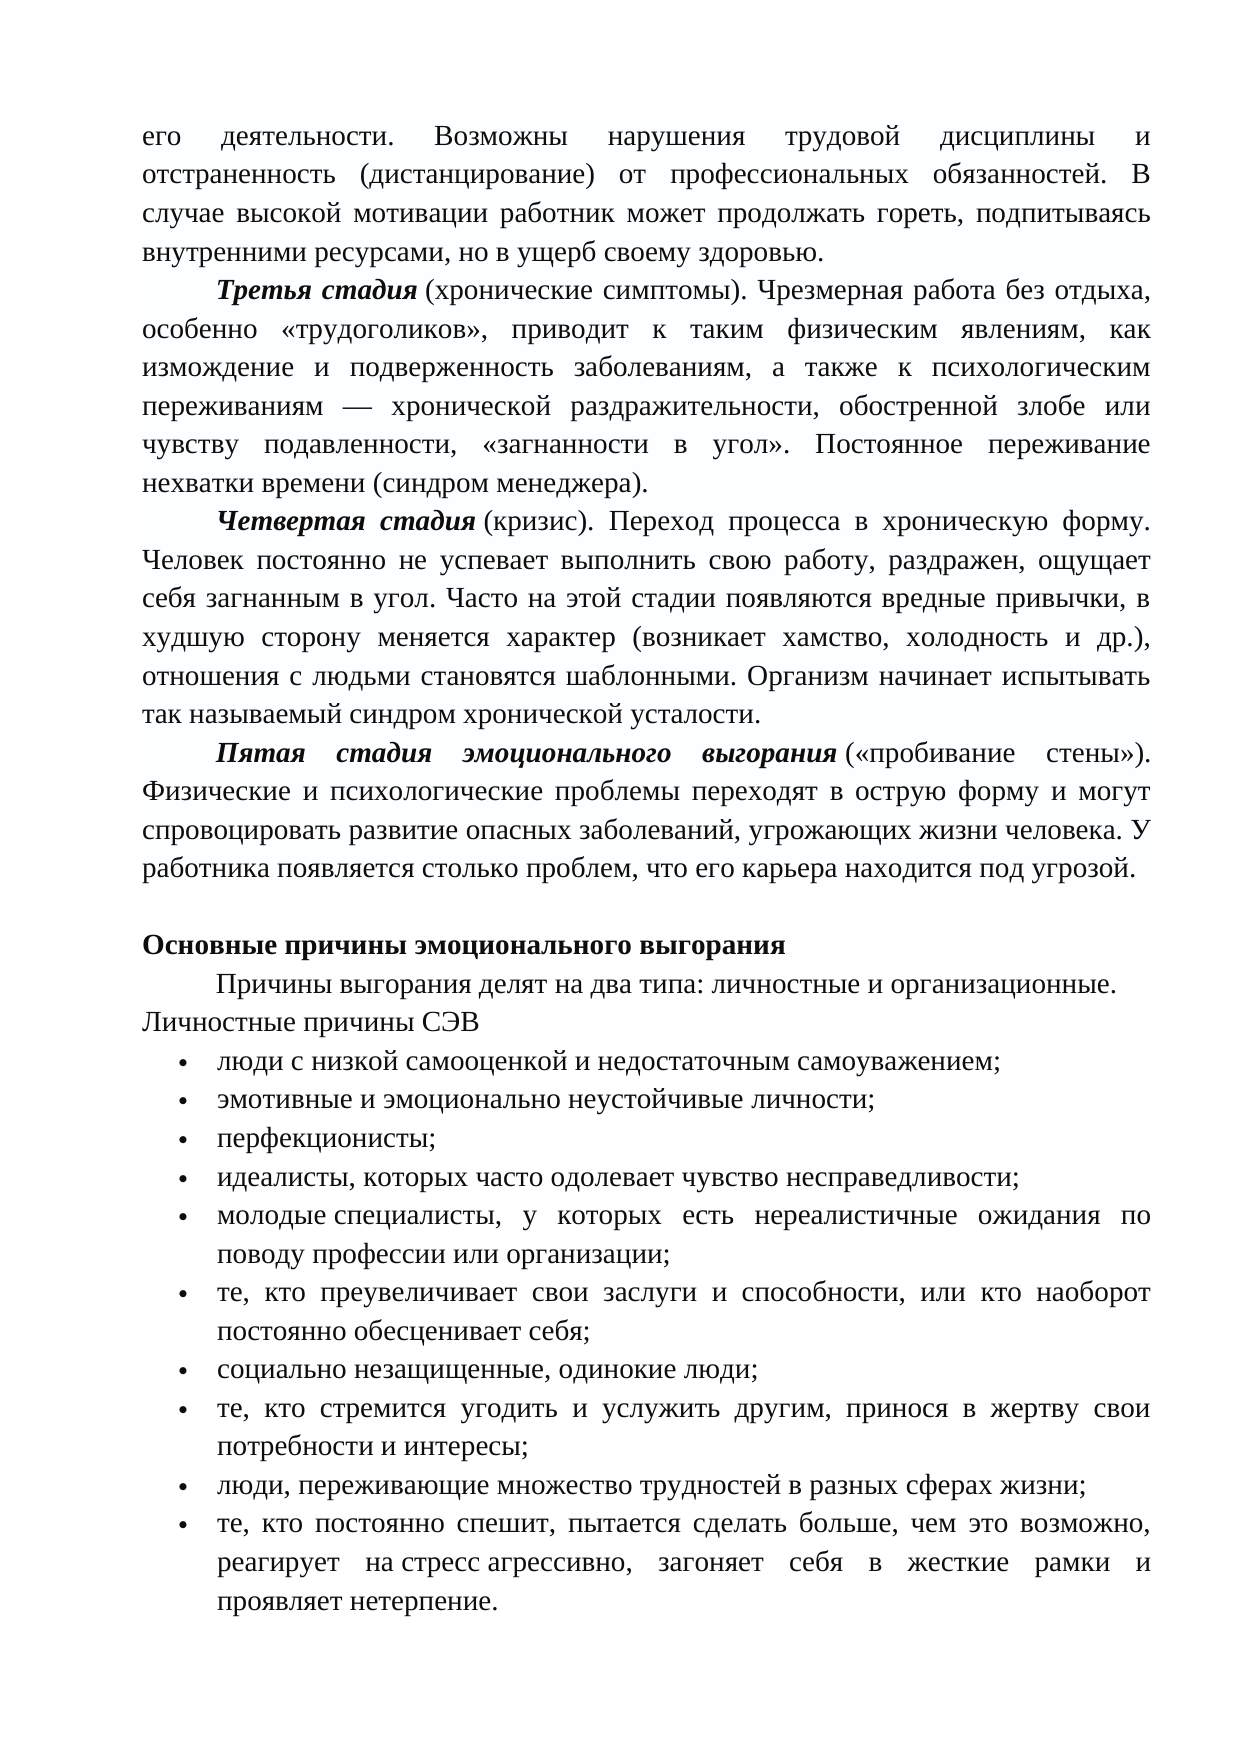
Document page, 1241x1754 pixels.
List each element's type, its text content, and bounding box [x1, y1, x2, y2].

list те, кто постоянно спешит, пытается сделать больше, чем это возможно, реагирует на стресс агрессивно, загоняет себя в жесткие рамки и проявляет нетерпение. [179, 1506, 1152, 1616]
text Третья стадия (хронические симптомы). Чрезмерная работа без отдыха, особенно «трудоголиков», приводит к таким физическим явлениям, как измождение и подверженность заболеваниям, а также к психологическим переживаниям — хронической раздражительности, обостренной злобе или чувству подавленности, «загнанности в угол». Постоянное переживание нехватки времени (синдром менеджера). [142, 272, 1152, 498]
list те, кто преувеличивает свои заслуги и способности, или кто наоборот постоянно обесценивает себя; [179, 1274, 1152, 1346]
text Пятая стадия эмоционального выгорания («пробивание стены»). Физические и психологические проблемы переходят в острую форму и могут спровоцировать развитие опасных заболеваний, угрожающих жизни человека. У работника появляется столько проблем, что его карьера находится под угрозой. [142, 735, 1152, 884]
text Причины выгорания делят на два типа: личностные и организационные. [142, 966, 1152, 999]
text Четвертая стадия (кризис). Переход процесса в хроническую форму. Человек постоянно не успевает выполнить свою работу, раздражен, ощущает себя загнанным в угол. Часто на этой стадии появляются вредные привычки, в худшую сторону меняется характер (возникает хамство, холодность и др.), отношения с людьми становятся шаблонными. Организм начинает испытывать так называемый синдром хронической усталости. [142, 503, 1152, 730]
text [142, 118, 1152, 267]
text Личностные причины СЭВ [142, 1004, 1152, 1038]
list люди, переживающие множество трудностей в разных сферах жизни; [179, 1467, 1152, 1501]
list идеалисты, которых часто одолевает чувство несправедливости; [179, 1159, 1152, 1192]
text Основные причины эмоционального выгорания [142, 927, 1152, 961]
list люди с низкой самооценкой и недостаточным самоуважением; [179, 1043, 1152, 1077]
list те, кто стремится угодить и услужить другим, принося в жертву свои потребности и интересы; [179, 1390, 1152, 1462]
list эмотивные и эмоционально неустойчивые личности; [179, 1082, 1152, 1115]
list социально незащищенные, одинокие люди; [179, 1351, 1152, 1385]
list перфекционисты; [179, 1120, 1152, 1154]
list молодые специалисты, у которых есть нереалистичные ожидания по поводу профессии или организации; [179, 1197, 1152, 1269]
